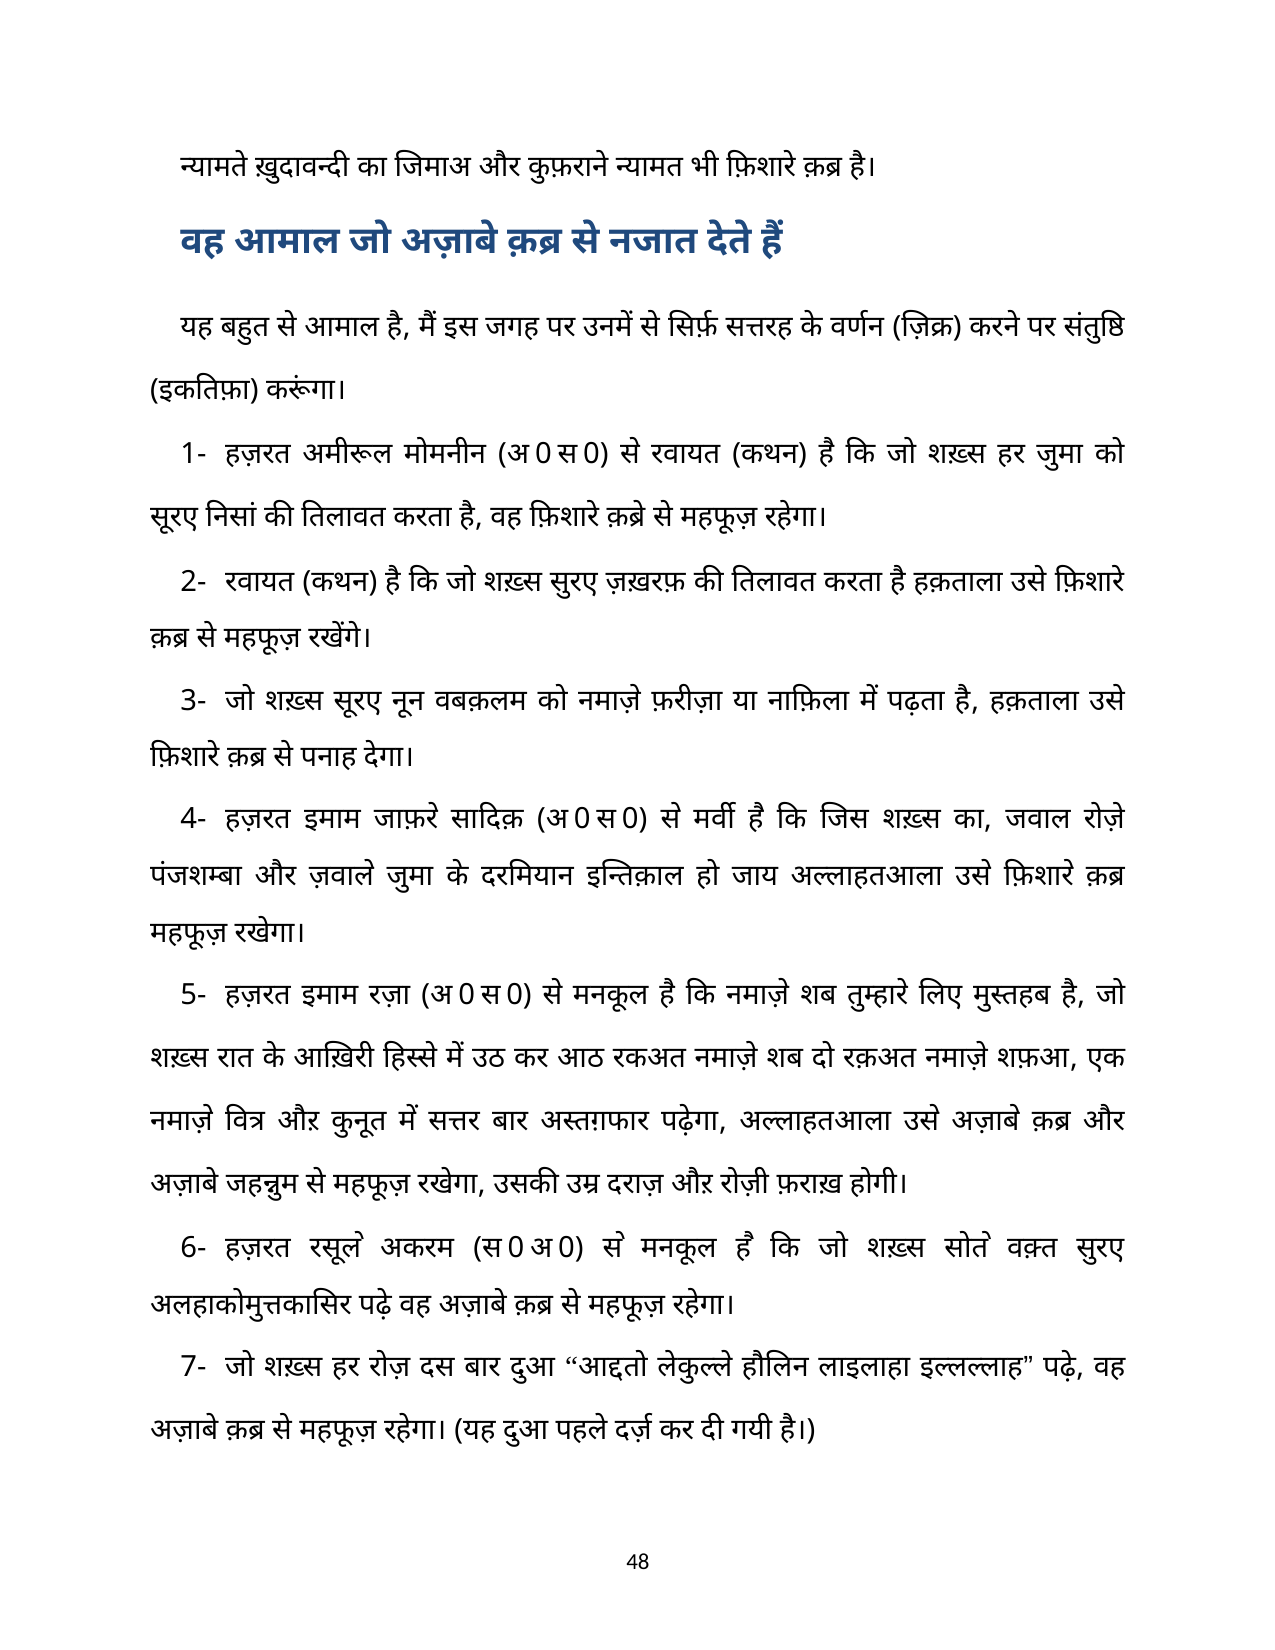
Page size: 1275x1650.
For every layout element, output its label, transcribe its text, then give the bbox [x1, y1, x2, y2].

text 3- जो शख़्स सूरए नून वबक़लम को नमाज़े फ़रीज़ा या नाफ़िला में पढ़ता है, हक़ताला उसे फ़िशारे क़ब्र से पनाह देगा। [150, 679, 1125, 779]
text यह बहुत से आमाल है, मैं इस जगह पर उनमें से सिर्फ़ सत्तरह के वर्णन (ज़िक्र) करने पर संतुष्ठि (इकतिफ़ा) करूंगा। [150, 305, 1125, 411]
text 4- हज़रत इमाम जाफ़रे सादिक़ (अ0स0) से मर्वी है कि जिस शख़्स का, जवाल रोज़े पंजशम्बा और ज़वाले जुमा के दरमियान इन्तिक़ाल हो जाय अल्लाहतआला उसे फ़िशारे क़ब्र महफूज़ रखेगा। [150, 798, 1125, 955]
text 2- रवायत (कथन) है कि जो शख़्स सुरए ज़ख़रफ़ की तिलावत करता है हक़ताला उसे फ़िशारे क़ब्र से महफूज़ रखेंगे। [150, 560, 1125, 660]
text 6- हज़रत रसूले अकरम (स0अ0) से मनकूल है कि जो शख़्स सोते वक़्त सुरए अलहाकोमुत्तकासिर पढ़े वह अज़ाबे क़ब्र से महफूज़ रहेगा। [150, 1227, 1125, 1327]
text न्यामते ख़ुदावन्दी का जिमाअ और कुफ़राने न्यामत भी फ़िशारे क़ब्र है। [150, 150, 1125, 188]
text 7- जो शख़्स हर रोज़ दस बार दुआ “आद्दतो लेकुल्ले हौलिन लाइलाहा इल्लल्लाह” पढ़े, वह अज़ाबे क़ब्र से महफूज़ रहेगा। (यह दुआ पहले दर्ज़ कर दी गयी है।) [150, 1346, 1125, 1451]
text 5- हज़रत इमाम रज़ा (अ0स0) से मनकूल है कि नमाज़े शब तुम्हारे लिए मुस्तहब है, जो शख़्स रात के आख़िरी हिस्से में उठ कर आठ रकअत नमाज़े शब दो रक़अत नमाज़े शफ़आ, एक नमाज़े वित्र औऱ कुनूत में सत्तर बार अस्तग़फार पढ़ेगा, अल्लाहतआला उसे अज़ाबे क़ब्र और अज़ाबे जहन्नुम से महफूज़ रखेगा, उसकी उम्र दराज़ औऱ रोज़ी फ़राख़ होगी। [150, 974, 1125, 1205]
subtitle वह आमाल जो अज़ाबे क़ब्र से नजात देते हैं [150, 219, 1125, 268]
text 1- हज़रत अमीरूल मोमनीन (अ0स0) से रवायत (कथन) है कि जो शख़्स हर जुमा को सूरए निसां की तिलावत करता है, वह फ़िशारे क़ब्रे से महफूज़ रहेगा। [150, 432, 1125, 538]
